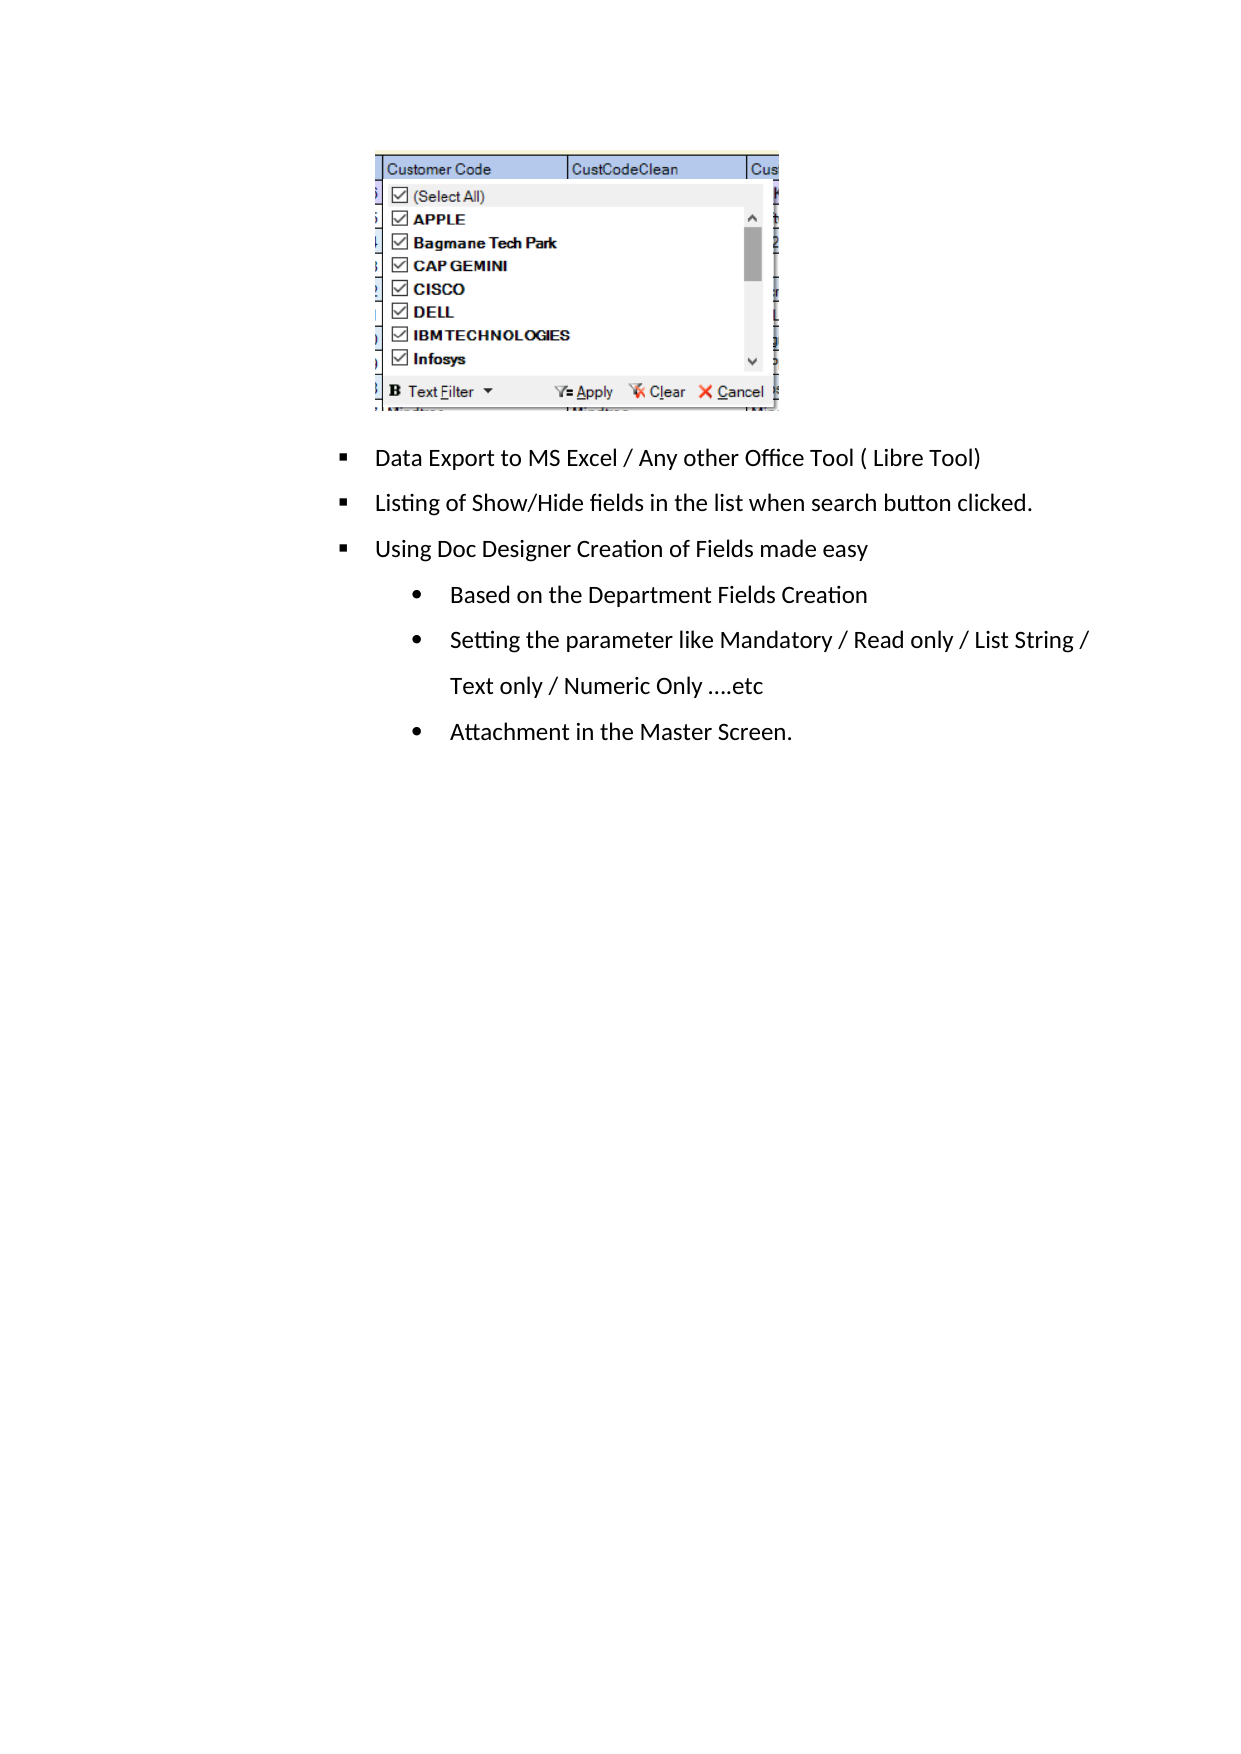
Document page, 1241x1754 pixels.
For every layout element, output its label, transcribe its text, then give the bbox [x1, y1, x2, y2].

list Attachment in the Master Screen. [412, 716, 1090, 747]
list Listing of Show/Hide fields in the list when search button clicked. [337, 487, 1090, 518]
picture [375, 150, 779, 411]
list Based on the Department Fields Creation [412, 579, 1090, 609]
list Data Export to MS Excel / Any other Office Tool ( Libre Tool) [337, 442, 1090, 472]
list Setting the parameter like Mandatory / Read only / List String / Text only / Numeric Only ….etc [412, 624, 1090, 701]
list Using Doc Designer Creation of Fields made easy [337, 533, 1090, 564]
